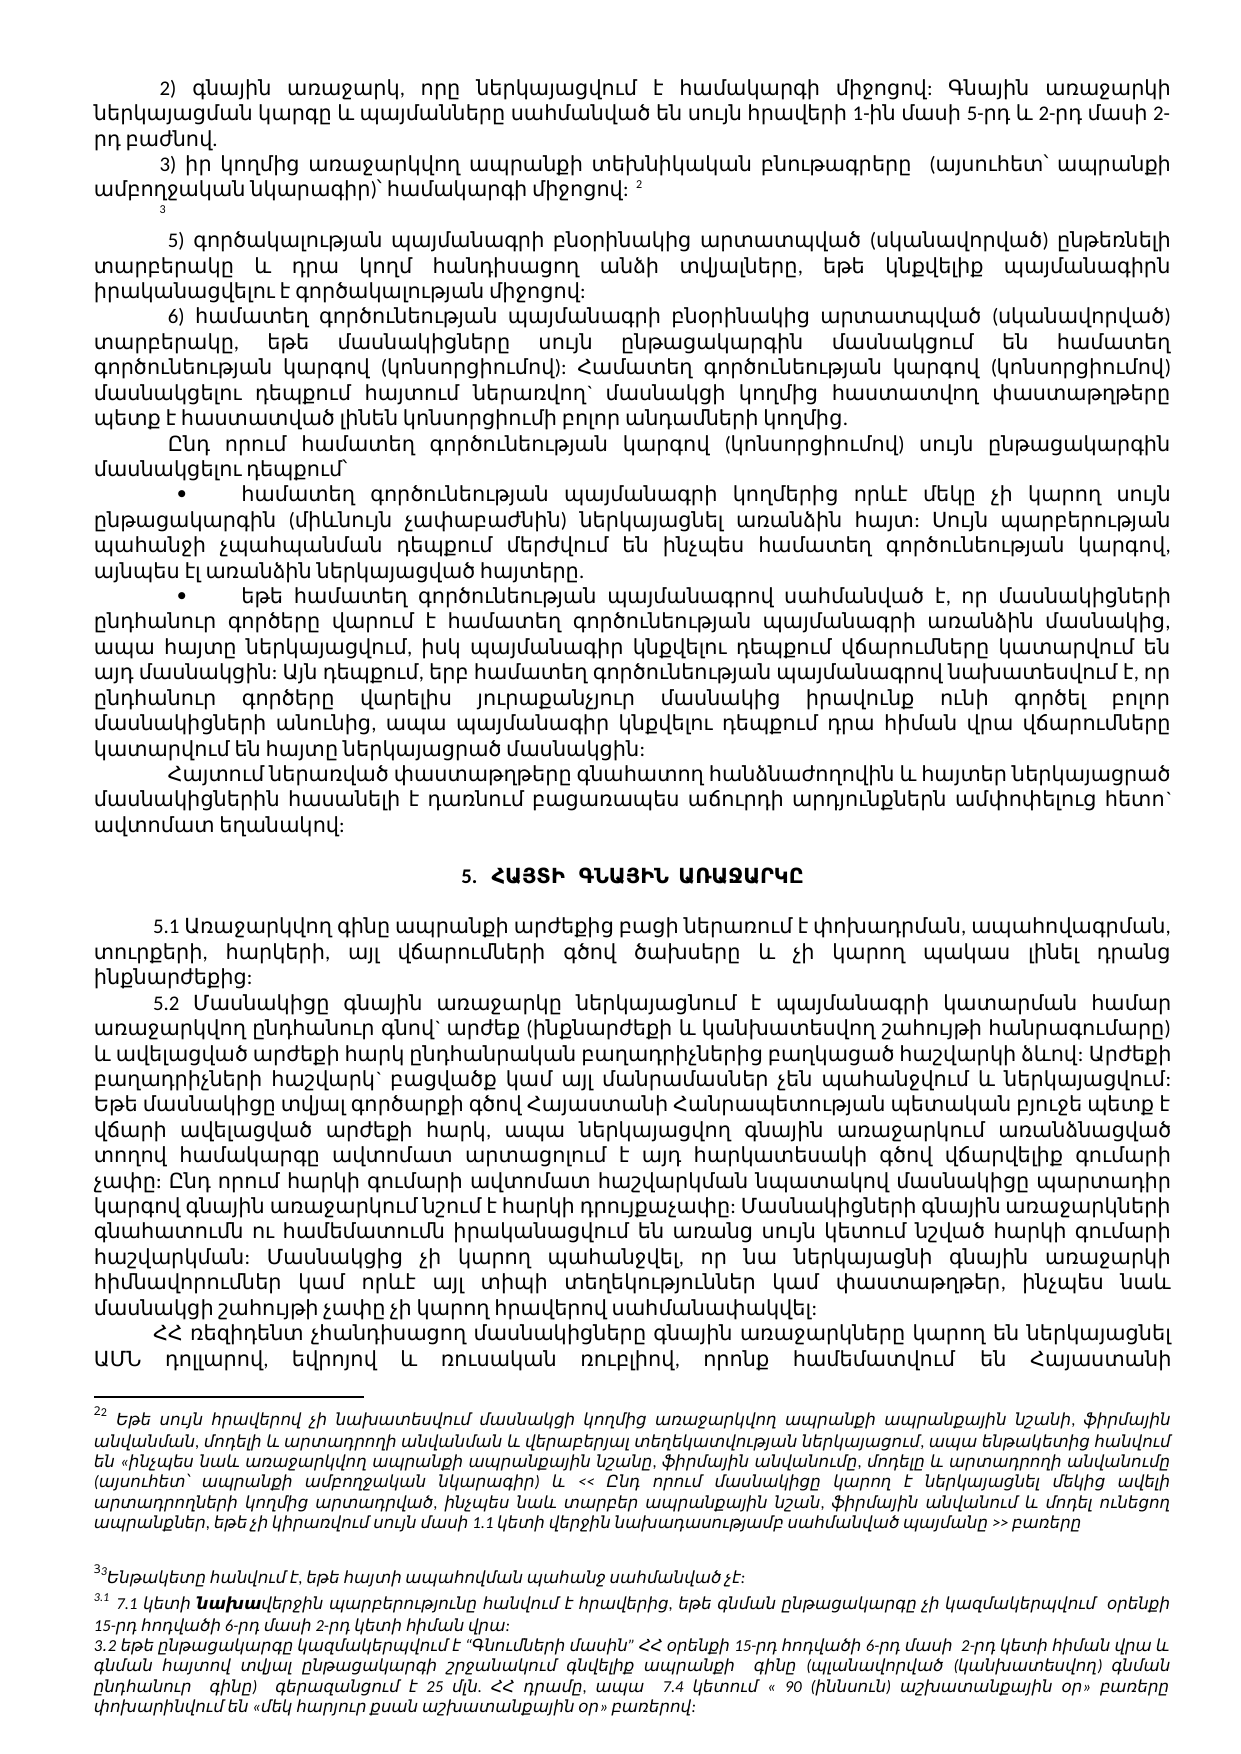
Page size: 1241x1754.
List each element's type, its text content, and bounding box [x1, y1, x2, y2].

list եթե համատեղ գործունեության պայմանագրով սահմանված է, որ մասնակիցների ընդհանուր գործերը վարում է համատեղ գործունեության պայմանագրի առանձին մասնակից, ապա հայտը ներկայացվում, իսկ պայմանագիր կնքվելու դեպքում վճարումները կատարվում են այդ մասնակցին: Այն դեպքում, երբ համատեղ գործունեության պայմանագրով նախատեսվում է, որ ընդհանուր գործերը վարելիս յուրաքանչյուր մասնակից իրավունք ունի գործել բոլոր մասնակիցների անունից, ապա պայմանագիր կնքվելու դեպքում դրա հիման վրա վճարումները կատարվում են հայտը ներկայացրած մասնակցին: [94, 583, 1171, 761]
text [94, 1320, 1171, 1371]
list համատեղ գործունեության պայմանագրի կողմերից որևէ մեկը չի կարող սույն ընթացակարգին (միևնույն չափաբաժնին) ներկայացնել առանձին հայտ: Սույն պարբերության պահանջի չպահպանման դեպքում մերժվում են ինչպես համատեղ գործունեության կարգով, այնպես էլ առանձին ներկայացված հայտերը. [94, 482, 1171, 583]
text 5.1 Առաջարկվող գինը ապրանքի արժեքից բացի ներառում է փոխադրման, ապահովագրման, տուրքերի, հարկերի, այլ վճարումների գծով ծախսերը և չի կարող պակաս լինել դրանց ինքնարժեքից: [94, 914, 1171, 990]
text 3 [94, 202, 1171, 227]
text 5. ՀԱՅՏԻ ԳՆԱՅԻՆ ԱՌԱՋԱՐԿԸ [94, 863, 1171, 888]
text 6) համատեղ գործունեության պայմանագրի բնօրինակից արտատպված (սկանավորված) տարբերակը, եթե մասնակիցները սույն ընթացակարգին մասնակցում են համատեղ գործունեության կարգով (կոնսորցիումով): Համատեղ գործունեության կարգով (կոնսորցիումով) մասնակցելու դեպքում հայտում ներառվող` մասնակցի կողմից հաստատվող փաստաթղթերը պետք է հաստատված լինեն կոնսորցիումի բոլոր անդամների կողմից. [94, 304, 1171, 431]
text 5) գործակալության պայմանագրի բնօրինակից արտատպված (սկանավորված) ընթեռնելի տարբերակը և դրա կողմ հանդիսացող անձի տվյալները, եթե կնքվելիք պայմանագիրն իրականացվելու է գործակալության միջոցով: [94, 227, 1171, 304]
text Ընդ որում համատեղ գործունեության կարգով (կոնսորցիումով) սույն ընթացակարգին մասնակցելու դեպքում՝ [94, 431, 1171, 482]
text 5.2 Մասնակիցը գնային առաջարկը ներկայացնում է պայմանագրի կատարման համար առաջարկվող ընդհանուր գնով` արժեք (ինքնարժեքի և կանխատեսվող շահույթի հանրագումարը) և ավելացված արժեքի հարկ ընդհանրական բաղադրիչներից բաղկացած հաշվարկի ձևով: Արժեքի բաղադրիչների հաշվարկ` բացվածք կամ այլ մանրամասներ չեն պահանջվում և ներկայացվում: Եթե մասնակիցը տվյալ գործարքի գծով Հայաստանի Հանրապետության պետական բյուջե պետք է վճարի ավելացված արժեքի հարկ, ապա ներկայացվող գնային առաջարկում առանձնացված տողով համակարգը ավտոմատ արտացոլում է այդ հարկատեսակի գծով վճարվելիք գումարի չափը: Ընդ որում հարկի գումարի ավտոմատ հաշվարկման նպատակով մասնակիցը պարտադիր կարգով գնային առաջարկում նշում է հարկի դրույքաչափը: Մասնակիցների գնային առաջարկների գնահատումն ու համեմատումն իրականացվում են առանց սույն կետում նշված հարկի գումարի հաշվարկման: Մասնակցից չի կարող պահանջվել, որ նա ներկայացնի գնային առաջարկի հիմնավորումներ կամ որևէ այլ տիպի տեղեկություններ կամ փաստաթղթեր, ինչպես նաև մասնակցի շահույթի չափը չի կարող հրավերով սահմանափակվել: [94, 990, 1171, 1320]
text 2) գնային առաջարկ, որը ներկայացվում է համակարգի միջոցով: Գնային առաջարկի ներկայացման կարգը և պայմանները սահմանված են սույն հրավերի 1-ին մասի 5-րդ և 2-րդ մասի 2-րդ բաժնով. [94, 75, 1171, 151]
text 3) իր կողմից առաջարկվող ապրանքի տեխնիկական բնութագրերը (այսուհետ՝ ապրանքի ամբողջական նկարագիր)՝ համակարգի միջոցով: 2 [94, 151, 1171, 202]
text Հայտում ներառված փաստաթղթերը գնահատող հանձնաժողովին և հայտեր ներկայացրած մասնակիցներին հասանելի է դառնում բացառապես աճուրդի արդյունքներն ամփոփելուց հետո` ավտոմատ եղանակով: [94, 761, 1171, 837]
